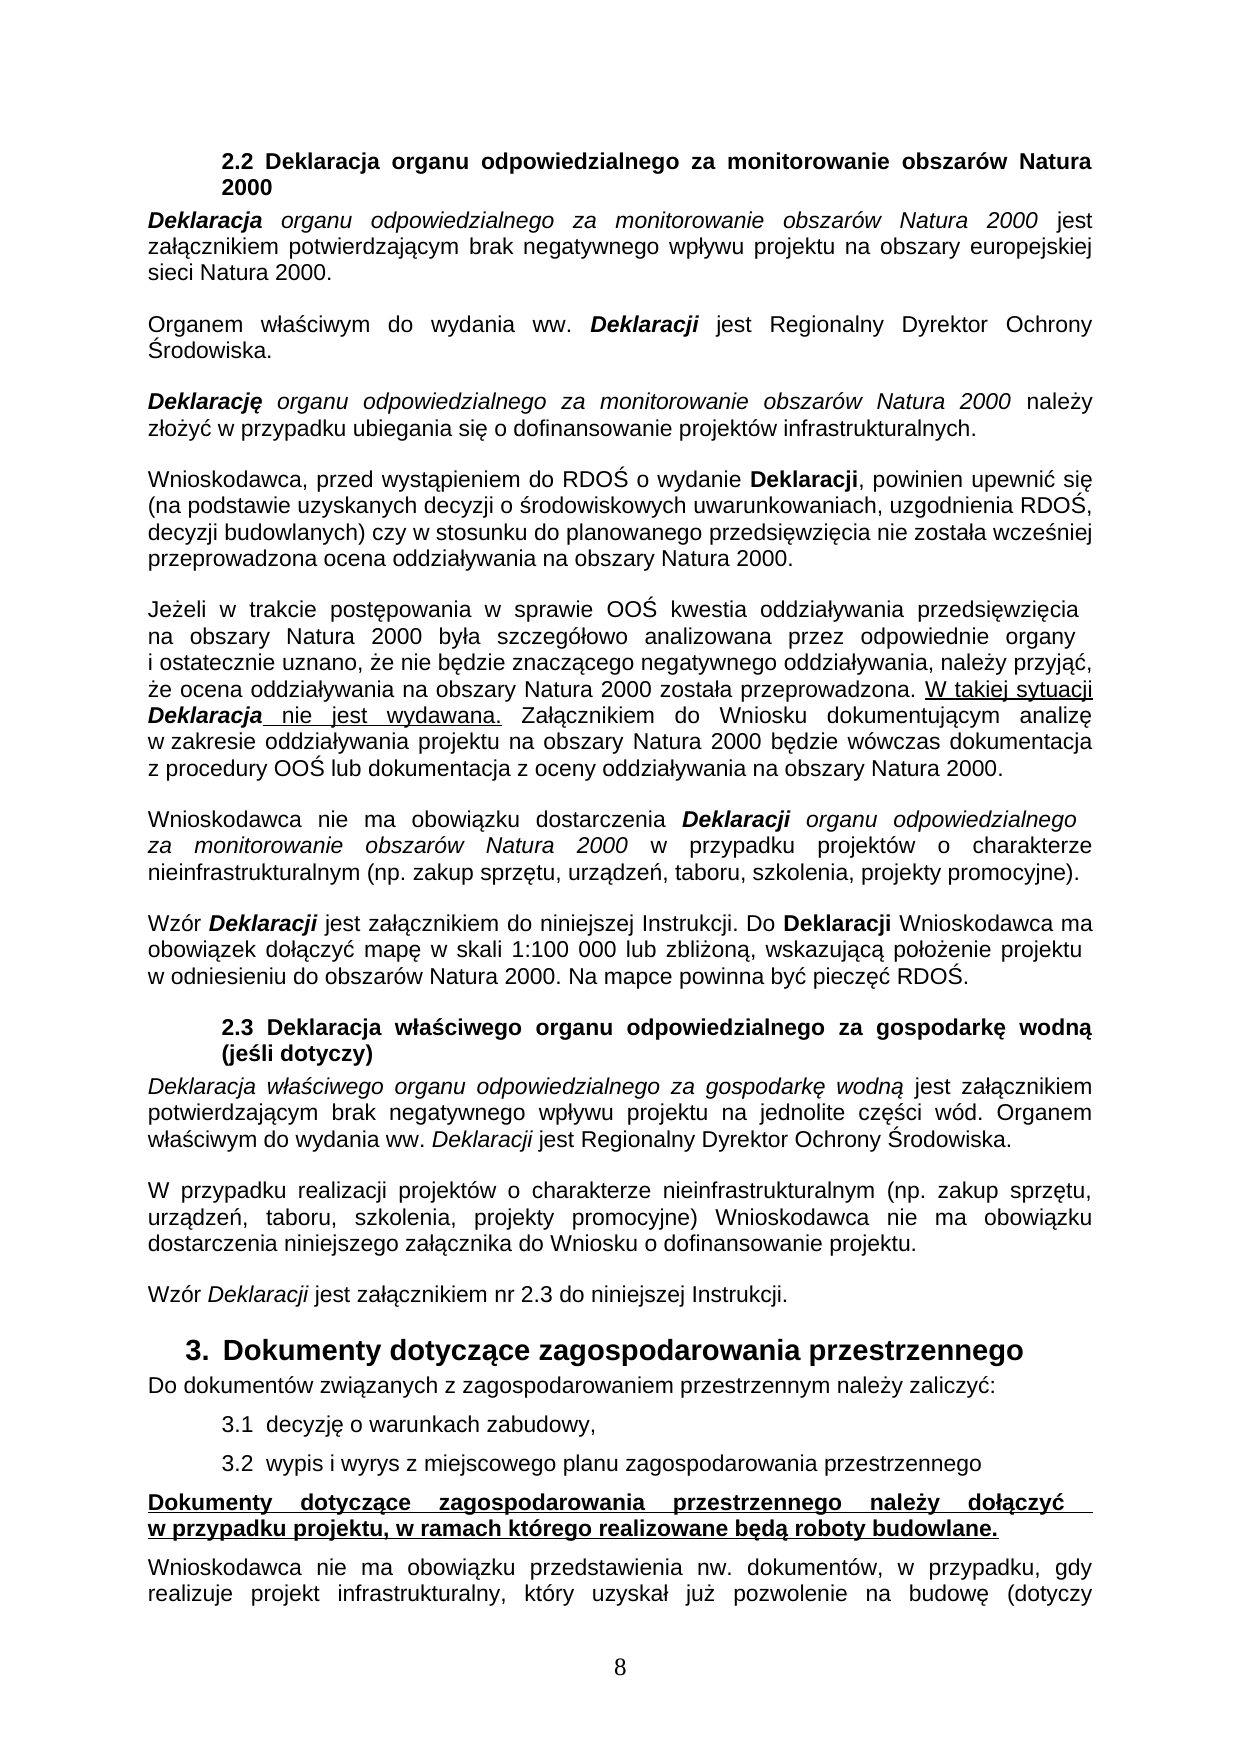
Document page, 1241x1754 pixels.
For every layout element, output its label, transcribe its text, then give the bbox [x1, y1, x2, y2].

subtitle 2.3 Deklaracja właściwego organu odpowiedzialnego za gospodarkę wodną (jeśli dotyczy) [221, 1014, 1093, 1067]
list Dokumenty dotyczące zagospodarowania przestrzennego [185, 1332, 1093, 1366]
subtitle Organem właściwym do wydania ww. Deklaracji jest Regionalny Dyrektor Ochrony Środowiska. [148, 311, 1093, 363]
text Dokumenty dotyczące zagospodarowania przestrzennego należy dołączyć w przypadku projektu, w ramach którego realizowane będą roboty budowlane. [148, 1489, 1093, 1512]
text Dokumenty dotyczące zagospodarowania przestrzennego należy dołączyć w przypadku projektu, w ramach którego realizowane będą roboty budowlane. [148, 1513, 1093, 1542]
text Do dokumentów związanych z zagospodarowaniem przestrzennym należy zaliczyć: [148, 1372, 1093, 1399]
subtitle Deklaracja właściwego organu odpowiedzialnego za gospodarkę wodną jest załącznikiem potwierdzającym brak negatywnego wpływu projektu na jednolite części wód. Organem właściwym do wydania ww. Deklaracji jest Regionalny Dyrektor Ochrony Środowiska. [148, 1073, 1093, 1152]
subtitle Jeżeli w trakcie postępowania w sprawie OOŚ kwestia oddziaływania przedsięwzięcia na obszary Natura 2000 była szczegółowo analizowana przez odpowiednie organy i ostatecznie uznano, że nie będzie znaczącego negatywnego oddziaływania, należy przyjąć, że ocena oddziaływania na obszary Natura 2000 została przeprowadzona. W takiej sytuacji Deklaracja nie jest wydawana. Załącznikiem do Wniosku dokumentującym analizę w zakresie oddziaływania projektu na obszary Natura 2000 będzie wówczas dokumentacja z procedury OOŚ lub dokumentacja z oceny oddziaływania na obszary Natura 2000. [148, 596, 1093, 781]
subtitle Wzór Deklaracji jest załącznikiem nr 2.3 do niniejszej Instrukcji. [148, 1281, 1093, 1307]
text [148, 1554, 1093, 1607]
subtitle Wzór Deklaracji jest załącznikiem do niniejszej Instrukcji. Do Deklaracji Wnioskodawca ma obowiązek dołączyć mapę w skali 1:100 000 lub zbliżoną, wskazującą położenie projektu w odniesieniu do obszarów Natura 2000. Na mapce powinna być pieczęć RDOŚ. [148, 910, 1093, 989]
subtitle 2.2 Deklaracja organu odpowiedzialnego za monitorowanie obszarów Natura 2000 [221, 148, 1093, 200]
text 3.1 decyzję o warunkach zabudowy, [148, 1411, 1093, 1437]
subtitle Wnioskodawca nie ma obowiązku dostarczenia Deklaracji organu odpowiedzialnego za monitorowanie obszarów Natura 2000 w przypadku projektów o charakterze nieinfrastrukturalnym (np. zakup sprzętu, urządzeń, taboru, szkolenia, projekty promocyjne). [148, 806, 1093, 885]
subtitle Deklaracja organu odpowiedzialnego za monitorowanie obszarów Natura 2000 jest załącznikiem potwierdzającym brak negatywnego wpływu projektu na obszary europejskiej sieci Natura 2000. [148, 207, 1093, 286]
text 3.2 wypis i wyrys z miejscowego planu zagospodarowania przestrzennego [148, 1450, 1093, 1476]
subtitle Deklarację organu odpowiedzialnego za monitorowanie obszarów Natura 2000 należy złożyć w przypadku ubiegania się o dofinansowanie projektów infrastrukturalnych. [148, 388, 1093, 441]
subtitle W przypadku realizacji projektów o charakterze nieinfrastrukturalnym (np. zakup sprzętu, urządzeń, taboru, szkolenia, projekty promocyjne) Wnioskodawca nie ma obowiązku dostarczenia niniejszego załącznika do Wniosku o dofinansowanie projektu. [148, 1177, 1093, 1256]
subtitle Wnioskodawca, przed wystąpieniem do RDOŚ o wydanie Deklaracji, powinien upewnić się (na podstawie uzyskanych decyzji o środowiskowych uwarunkowaniach, uzgodnienia RDOŚ, decyzji budowlanych) czy w stosunku do planowanego przedsięwzięcia nie została wcześniej przeprowadzona ocena oddziaływania na obszary Natura 2000. [148, 466, 1093, 571]
